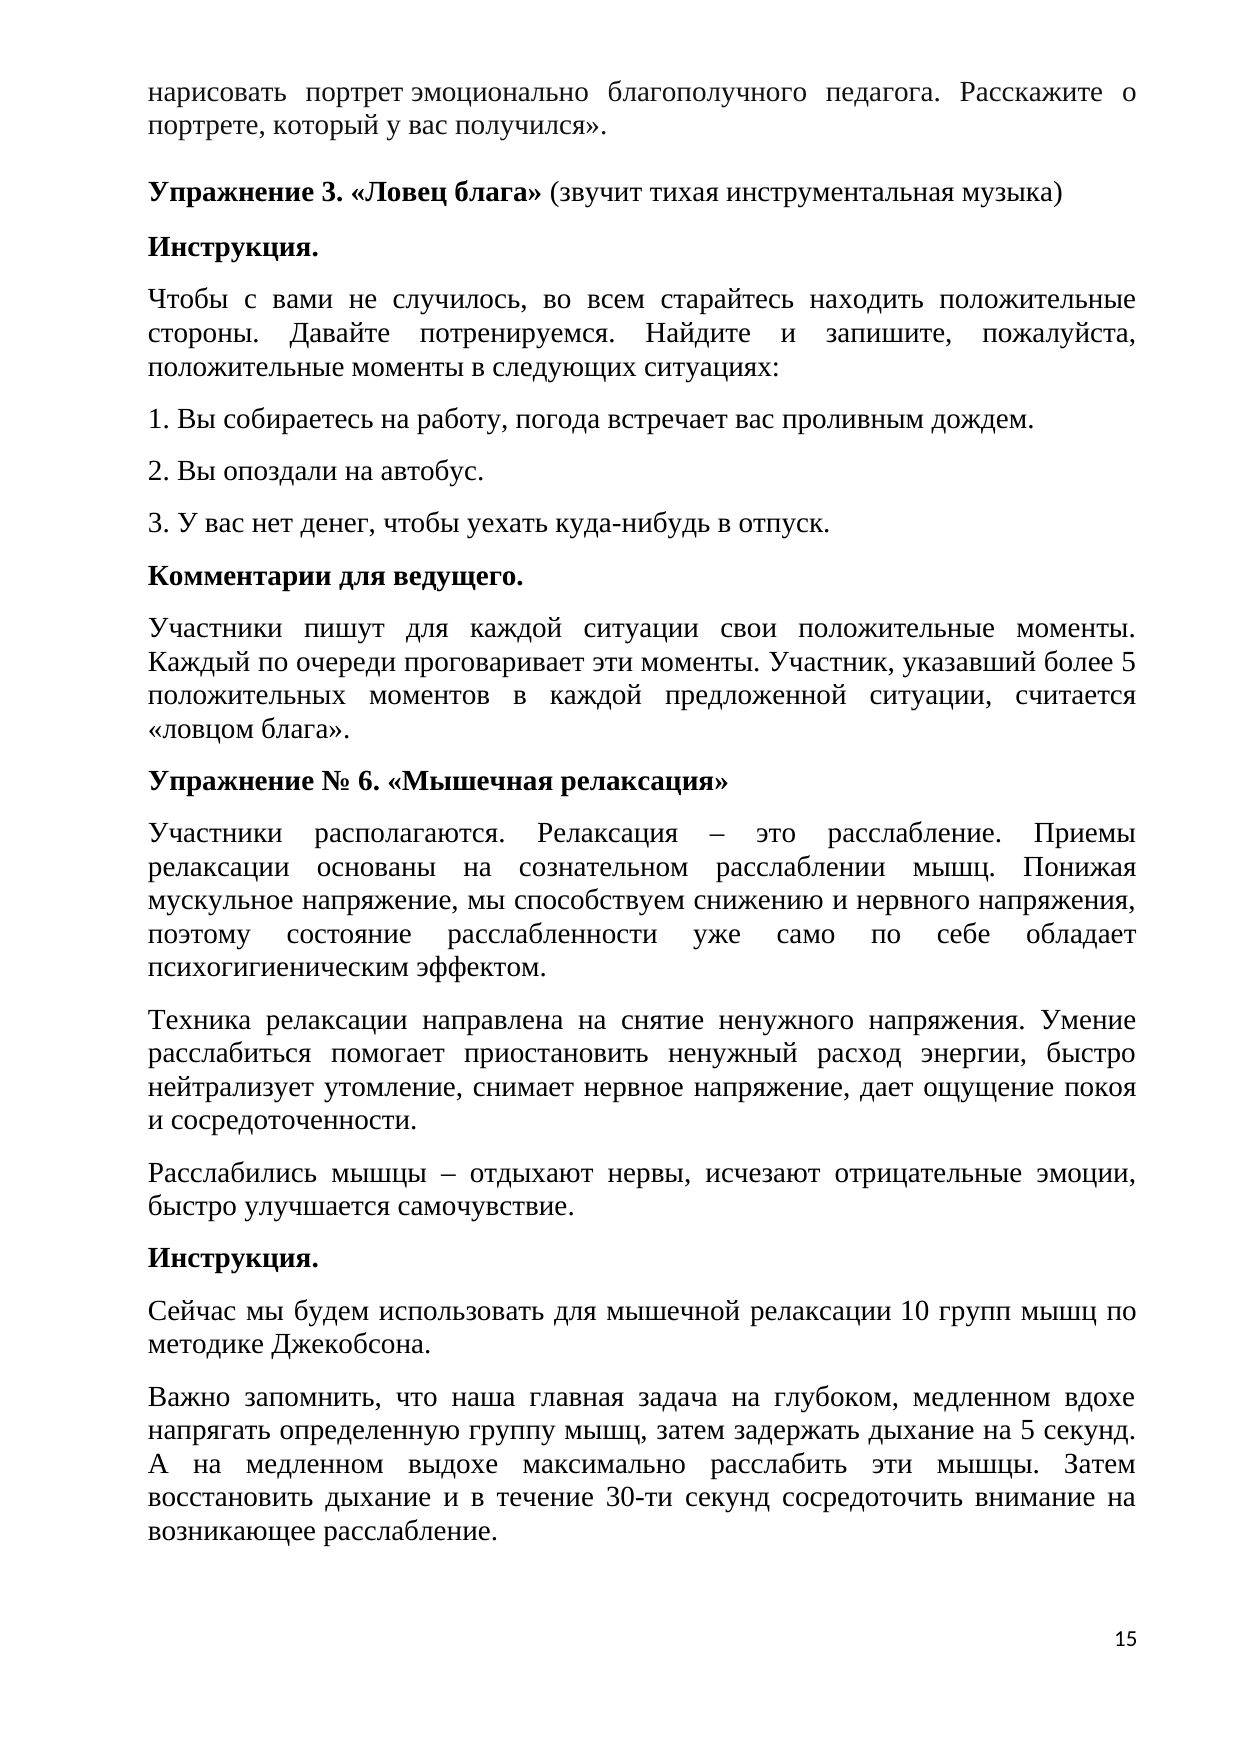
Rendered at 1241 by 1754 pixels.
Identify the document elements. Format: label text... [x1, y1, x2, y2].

text Сейчас мы будем использовать для мышечной релаксации 10 групп мышц по методике Джекобсона. [148, 1293, 1137, 1360]
text Упражнение № 6. «Мышечная релаксация» [148, 763, 1137, 797]
text Чтобы с вами не случилось, во всем старайтесь находить положительные стороны. Давайте потренируемся. Найдите и запишите, пожалуйста, положительные моменты в следующих ситуациях: [148, 282, 1137, 382]
text Инструкция. [148, 1241, 1137, 1274]
text Техника релаксации направлена на снятие ненужного напряжения. Умение расслабиться помогает приостановить ненужный расход энергии, быстро нейтрализует утомление, снимает нервное напряжение, дает ощущение покоя и сосредоточенности. [148, 1002, 1137, 1136]
text Упражнение 3. «Ловец блага» (звучит тихая инструментальная музыка) [148, 174, 1137, 208]
text 3. У вас нет денег, чтобы уехать куда-нибудь в отпуск. [148, 506, 1137, 539]
text Участники располагаются. Релаксация – это расслабление. Приемы релаксации основаны на сознательном расслаблении мышц. Понижая мускульное напряжение, мы способствуем снижению и нервного напряжения, поэтому состояние расслабленности уже само по себе обладает психогигиеническим эффектом. [148, 815, 1137, 983]
text 1. Вы собираетесь на работу, погода встречает вас проливным дождем. [148, 401, 1137, 434]
text 2. Вы опоздали на автобус. [148, 453, 1137, 487]
text Участники пишут для каждой ситуации свои положительные моменты. Каждый по очереди проговаривает эти моменты. Участник, указавший более 5 положительных моментов в каждой предложенной ситуации, считается «ловцом блага». [148, 610, 1137, 744]
text Важно запомнить, что наша главная задача на глубоком, медленном вдохе напрягать определенную группу мышц, затем задержать дыхание на 5 секунд. А на медленном выдохе максимально расслабить эти мышцы. Затем восстановить дыхание и в течение 30-ти секунд сосредоточить внимание на возникающее расслабление. [148, 1379, 1137, 1546]
text Комментарии для ведущего. [148, 558, 1137, 591]
text Расслабились мышцы – отдыхают нервы, исчезают отрицательные эмоции, быстро улучшается самочувствие. [148, 1155, 1137, 1222]
text Инструкция. [148, 229, 1137, 263]
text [148, 74, 1137, 141]
